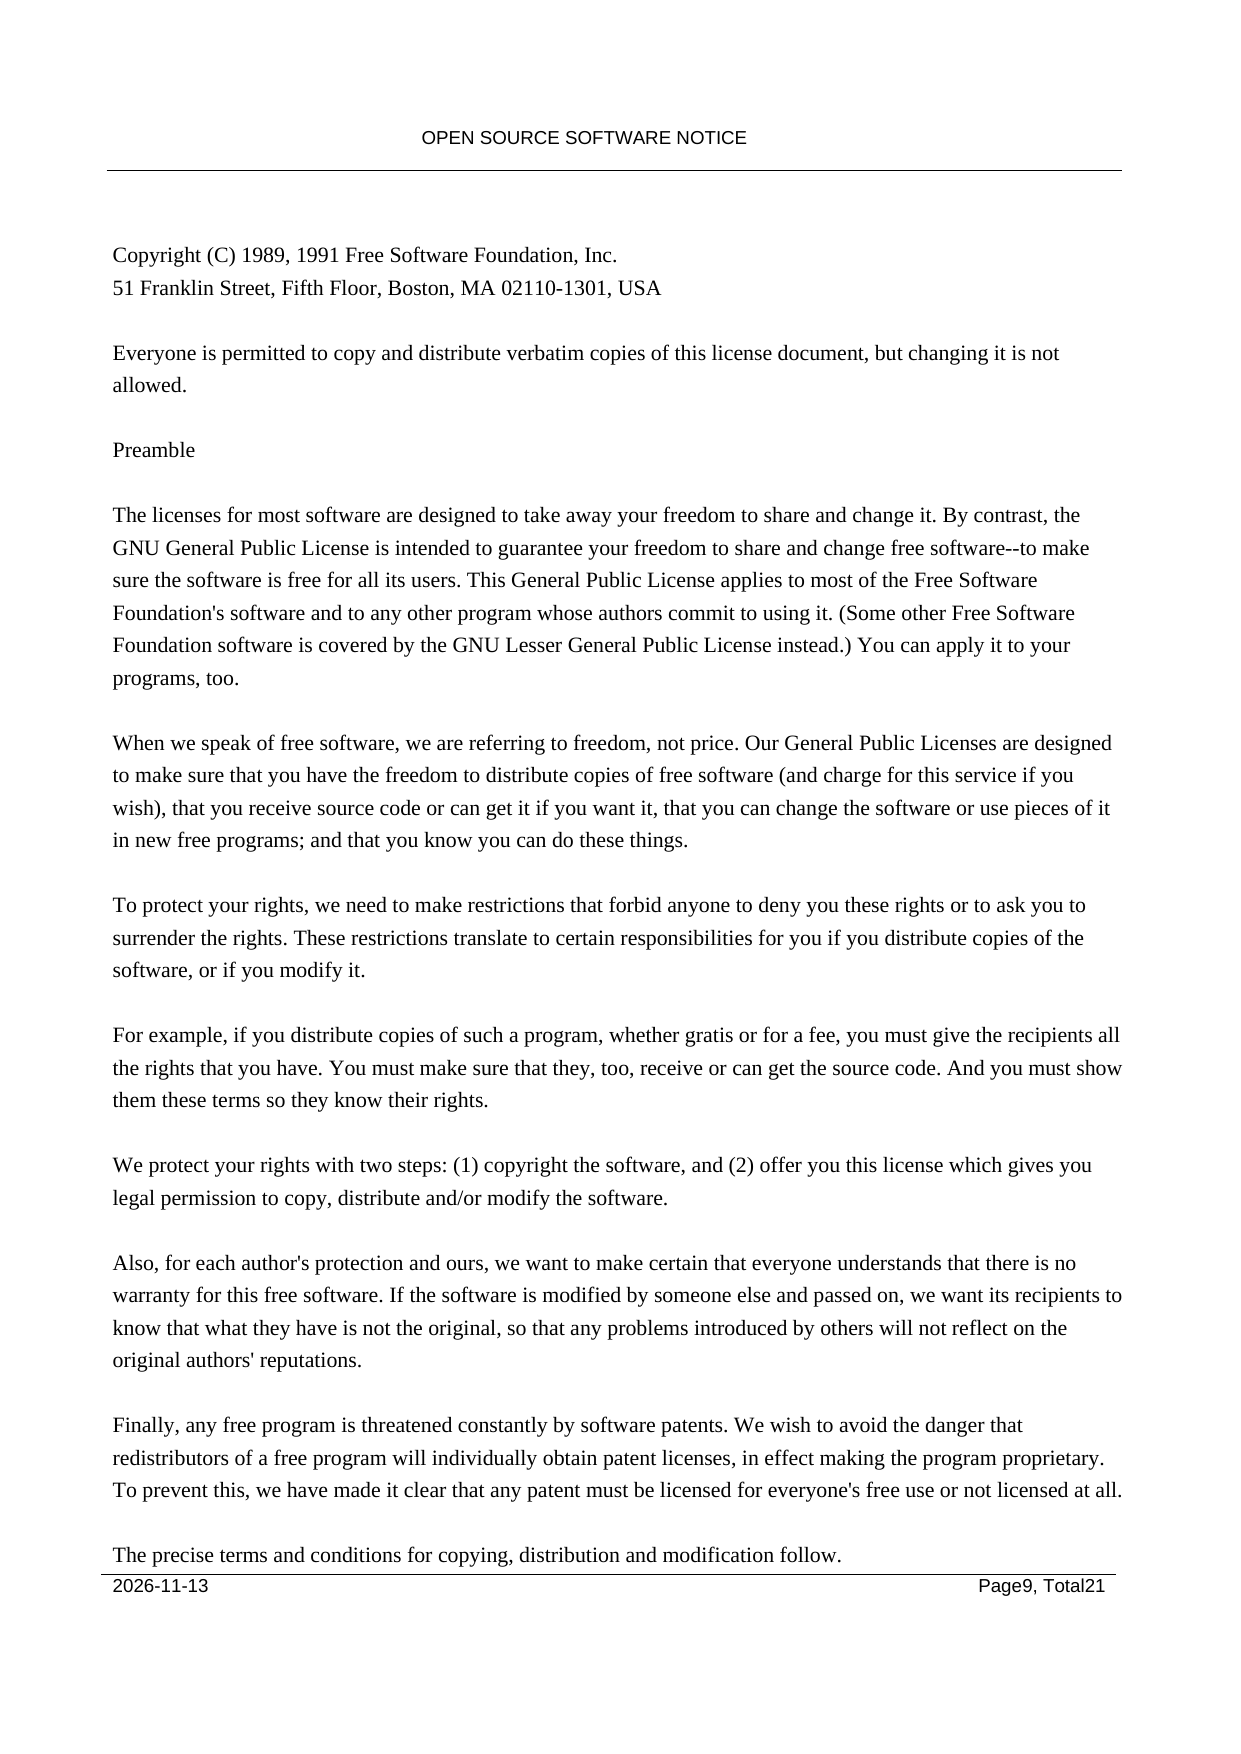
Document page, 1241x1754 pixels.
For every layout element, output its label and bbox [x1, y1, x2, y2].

text [112, 206, 1128, 1571]
